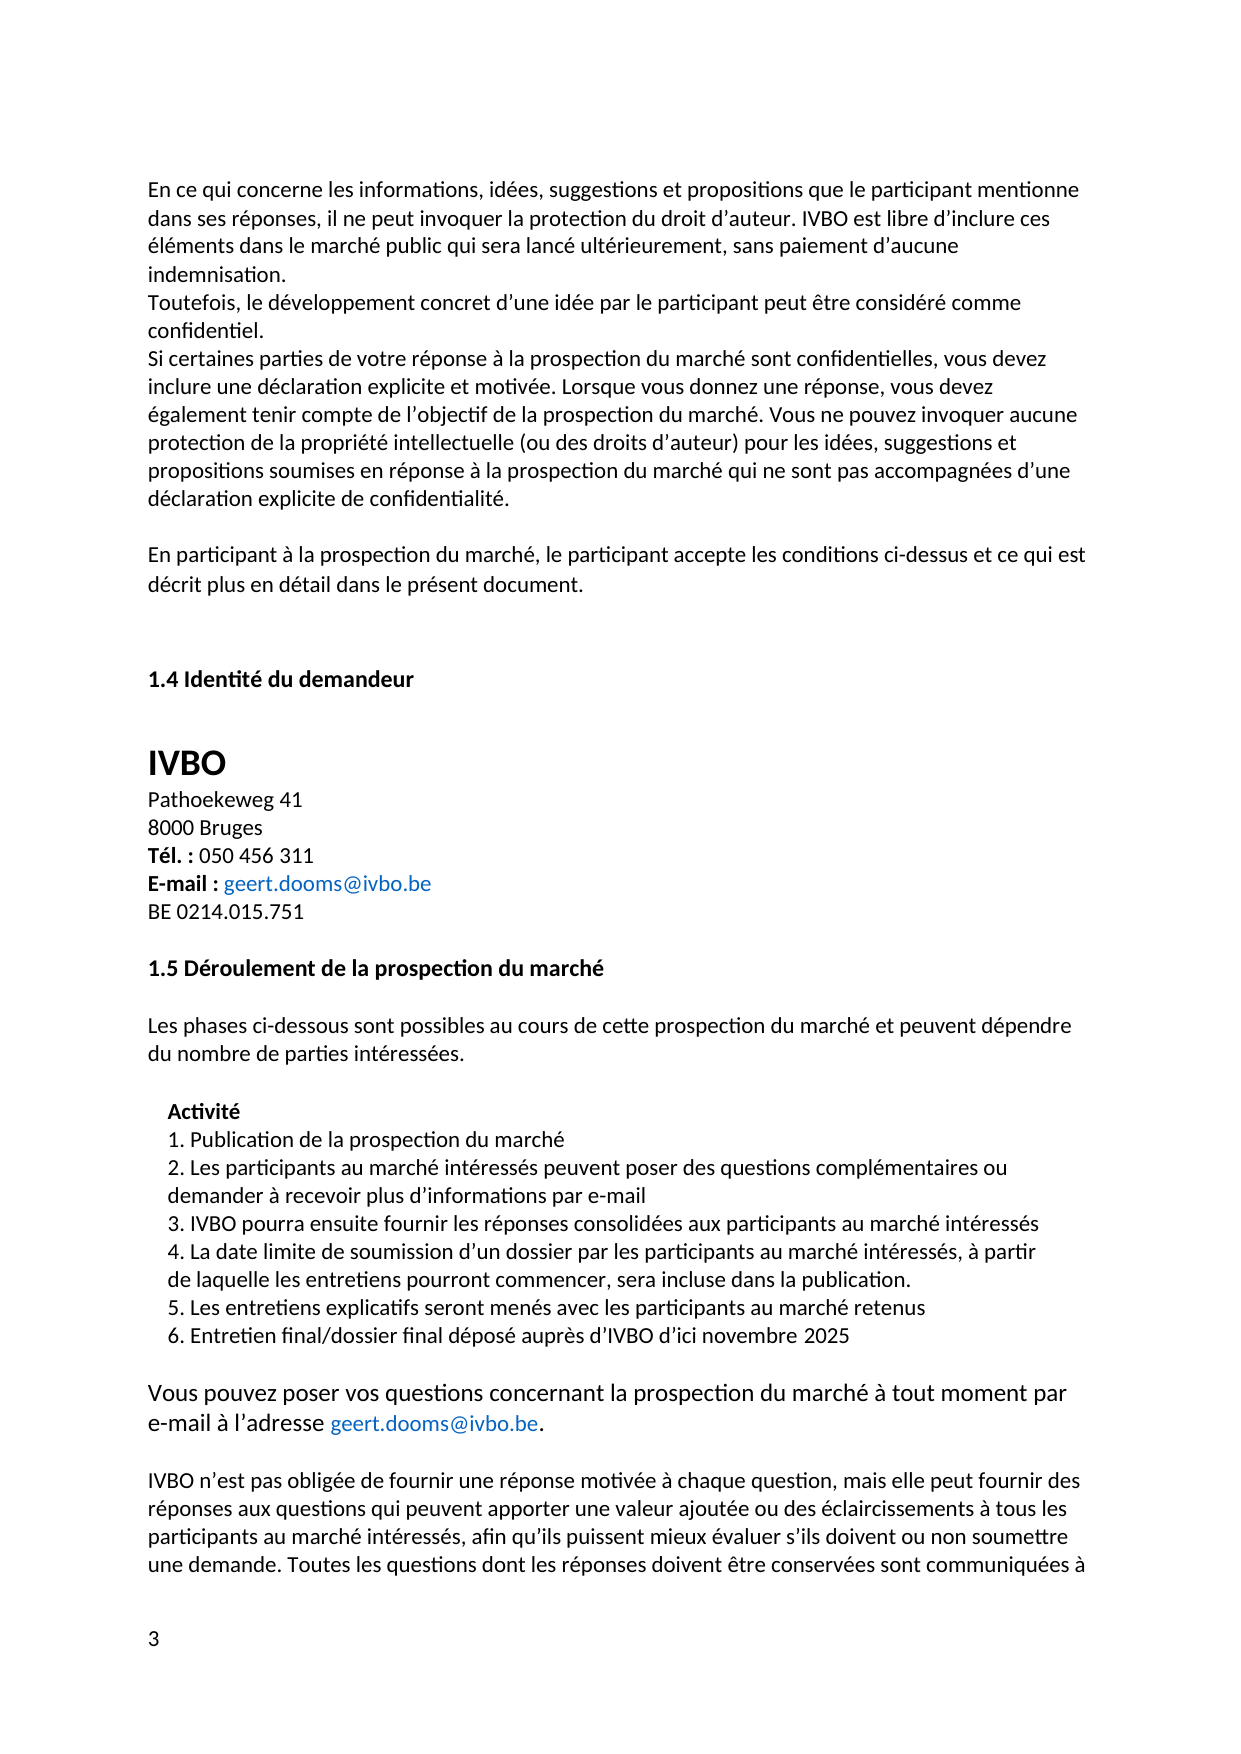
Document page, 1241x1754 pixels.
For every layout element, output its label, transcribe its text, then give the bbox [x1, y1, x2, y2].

text IVBO [148, 739, 1093, 785]
text E-mail : geert.dooms@ivbo.be [148, 869, 1093, 897]
text En participant à la prospection du marché, le participant accepte les conditions ci-dessus et ce qui est décrit plus en détail dans le présent document. [148, 540, 1093, 598]
text Tél. : 050 456 311 [148, 841, 1093, 869]
text 1.4 Identité du demandeur [148, 664, 1093, 693]
text BE 0214.015.751 [148, 897, 1093, 925]
table_cell 3. IVBO pourra ensuite fournir les réponses consolidées aux participants au marché intéressés [156, 1209, 1063, 1237]
table_cell 2. Les participants au marché intéressés peuvent poser des questions complémentaires ou demander à recevoir plus d’informations par e-mail [156, 1153, 1063, 1209]
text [148, 1466, 1093, 1578]
text En ce qui concerne les informations, idées, suggestions et propositions que le participant mentionne dans ses réponses, il ne peut invoquer la protection du droit d’auteur. IVBO est libre d’inclure ces éléments dans le marché public qui sera lancé ultérieurement, sans paiement d’aucune indemnisation. [148, 176, 1093, 288]
table_header Activité [156, 1097, 1063, 1125]
text 1.5 Déroulement de la prospection du marché [148, 953, 1093, 982]
text 8000 Bruges [148, 813, 1093, 841]
text Pathoekeweg 41 [148, 785, 1093, 813]
table_cell 4. La date limite de soumission d’un dossier par les participants au marché intéressés, à partir de laquelle les entretiens pourront commencer, sera incluse dans la publication. [156, 1237, 1063, 1293]
table_cell 6. Entretien final/dossier final déposé auprès d’IVBO d’ici novembre 2025 [156, 1321, 1063, 1349]
text Les phases ci-dessous sont possibles au cours de cette prospection du marché et peuvent dépendre du nombre de parties intéressées. [148, 1011, 1093, 1067]
table_cell 1. Publication de la prospection du marché [156, 1125, 1063, 1153]
text Vous pouvez poser vos questions concernant la prospection du marché à tout moment par e-mail à l’adresse geert.dooms@ivbo.be. [148, 1377, 1093, 1438]
text Si certaines parties de votre réponse à la prospection du marché sont confidentielles, vous devez inclure une déclaration explicite et motivée. Lorsque vous donnez une réponse, vous devez également tenir compte de l’objectif de la prospection du marché. Vous ne pouvez invoquer aucune protection de la propriété intellectuelle (ou des droits d’auteur) pour les idées, suggestions et propositions soumises en réponse à la prospection du marché qui ne sont pas accompagnées d’une déclaration explicite de confidentialité. [148, 344, 1093, 512]
text Toutefois, le développement concret d’une idée par le participant peut être considéré comme confidentiel. [148, 288, 1093, 344]
table_cell 5. Les entretiens explicatifs seront menés avec les participants au marché retenus [156, 1293, 1063, 1321]
